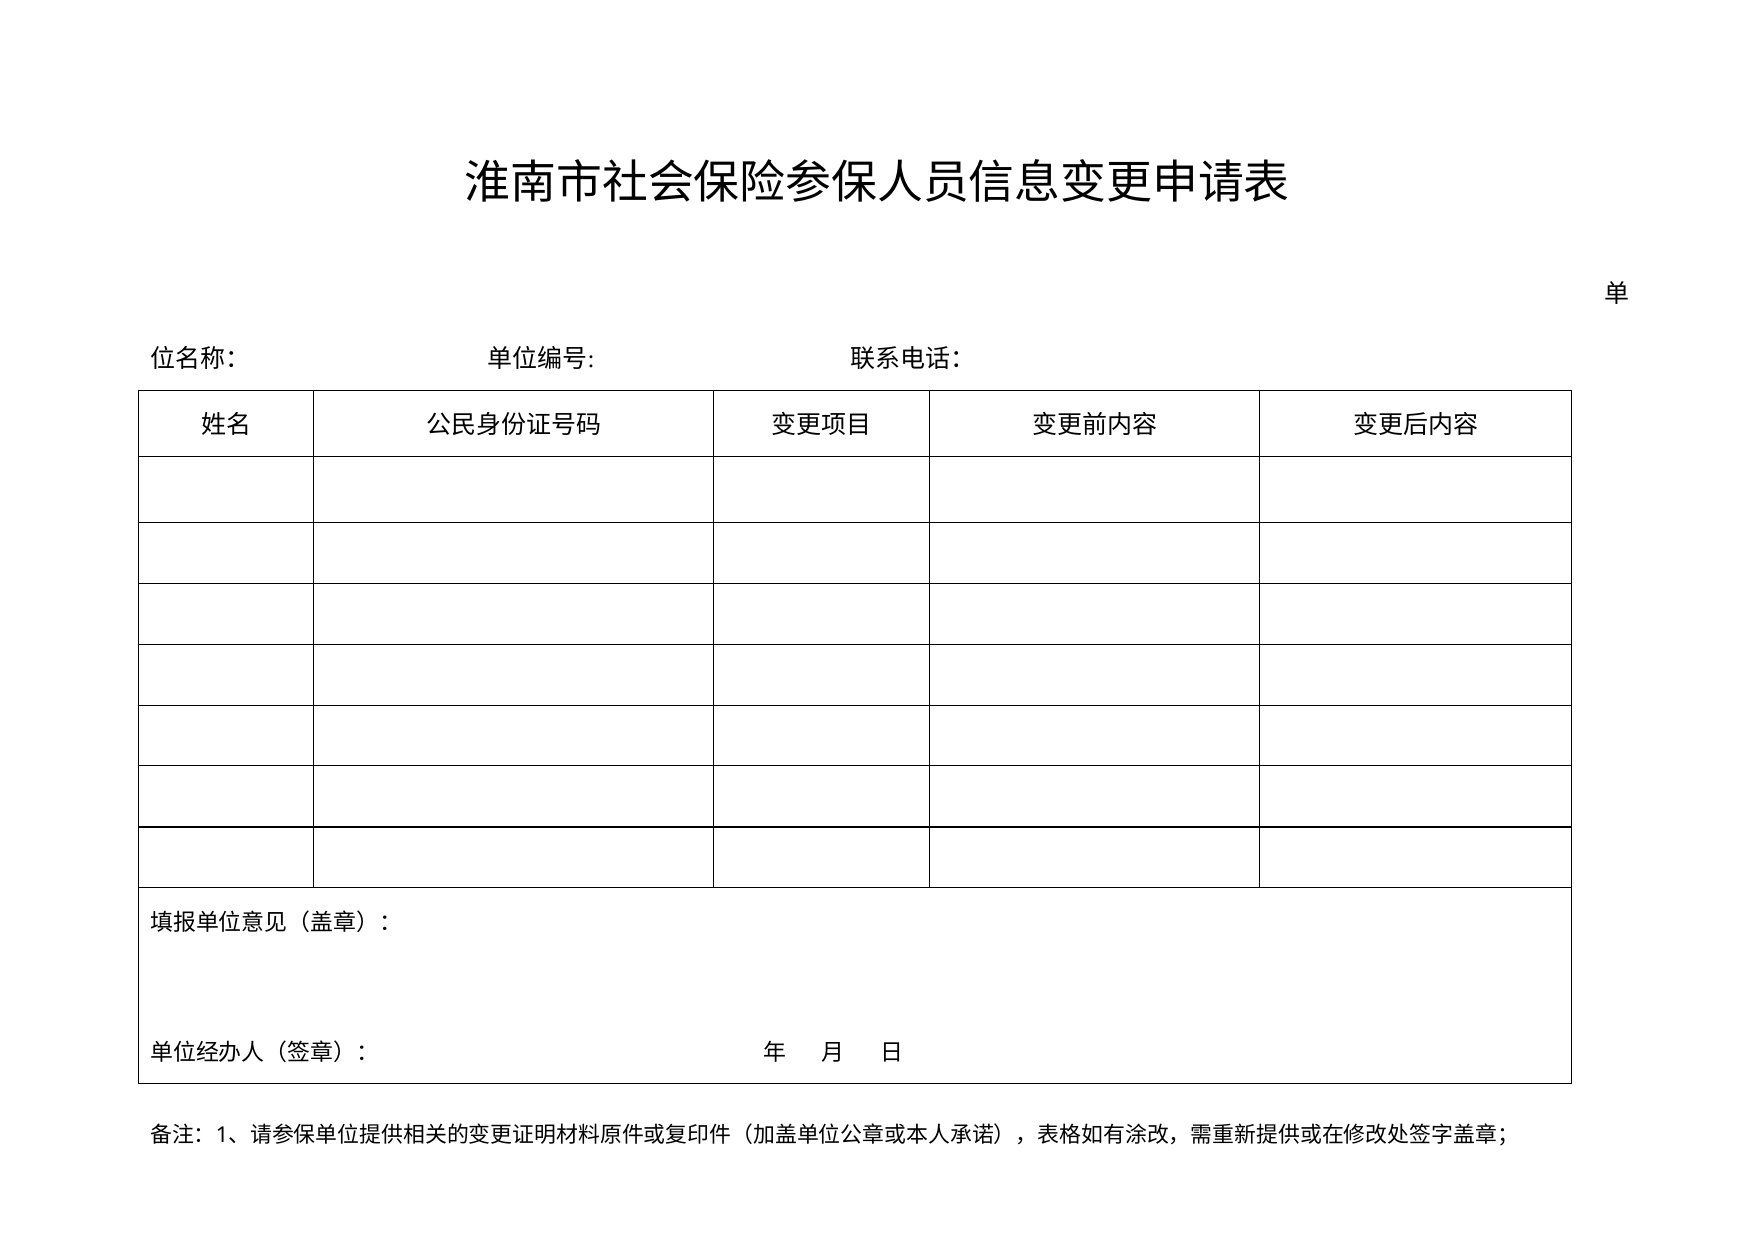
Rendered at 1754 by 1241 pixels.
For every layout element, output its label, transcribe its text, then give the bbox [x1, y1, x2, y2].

table_cell [714, 645, 929, 704]
table_cell [930, 766, 1259, 826]
table_cell [930, 828, 1259, 887]
table_cell [930, 457, 1259, 522]
table_cell [314, 706, 713, 765]
table_cell [139, 706, 313, 765]
table_header 变更后内容 [1260, 391, 1571, 456]
table_cell [930, 645, 1259, 704]
table_cell [930, 706, 1259, 765]
table_cell [314, 457, 713, 522]
table_cell [139, 766, 313, 826]
table_cell 填报单位意见（盖章）： 单位经办人（签章）： 年 月 日 [139, 888, 1571, 1083]
table_cell [1260, 828, 1571, 887]
table_cell [1260, 584, 1571, 643]
table_header 变更项目 [714, 391, 929, 456]
table_cell [714, 766, 929, 826]
table_cell [139, 523, 313, 583]
table_cell [714, 706, 929, 765]
table_cell [314, 645, 713, 704]
table_cell [139, 828, 313, 887]
table_cell [139, 584, 313, 643]
table_cell [1260, 523, 1571, 583]
table_cell [314, 766, 713, 826]
table_cell [930, 584, 1259, 643]
table_cell [139, 457, 313, 522]
table_cell [1260, 706, 1571, 765]
table_cell [314, 523, 713, 583]
table_header 变更前内容 [930, 391, 1259, 456]
text 单位名称： 单位编号: 联系电话： [150, 259, 1604, 389]
table_cell [314, 828, 713, 887]
table_cell [139, 645, 313, 704]
table_cell [714, 457, 929, 522]
table_cell [314, 584, 713, 643]
table_header 姓名 [139, 391, 313, 456]
text 淮南市社会保险参保人员信息变更申请表 [150, 129, 1604, 227]
table_cell [1260, 645, 1571, 704]
text 备注：1、请参保单位提供相关的变更证明材料原件或复印件（加盖单位公章或本人承诺），表格如有涂改，需重新提供或在修改处签字盖章； [150, 1117, 1604, 1149]
table_cell [714, 584, 929, 643]
table_header 公民身份证号码 [314, 391, 713, 456]
table_cell [714, 523, 929, 583]
table_cell [714, 828, 929, 887]
table_cell [1260, 457, 1571, 522]
table_cell [930, 523, 1259, 583]
table_cell [1260, 766, 1571, 826]
